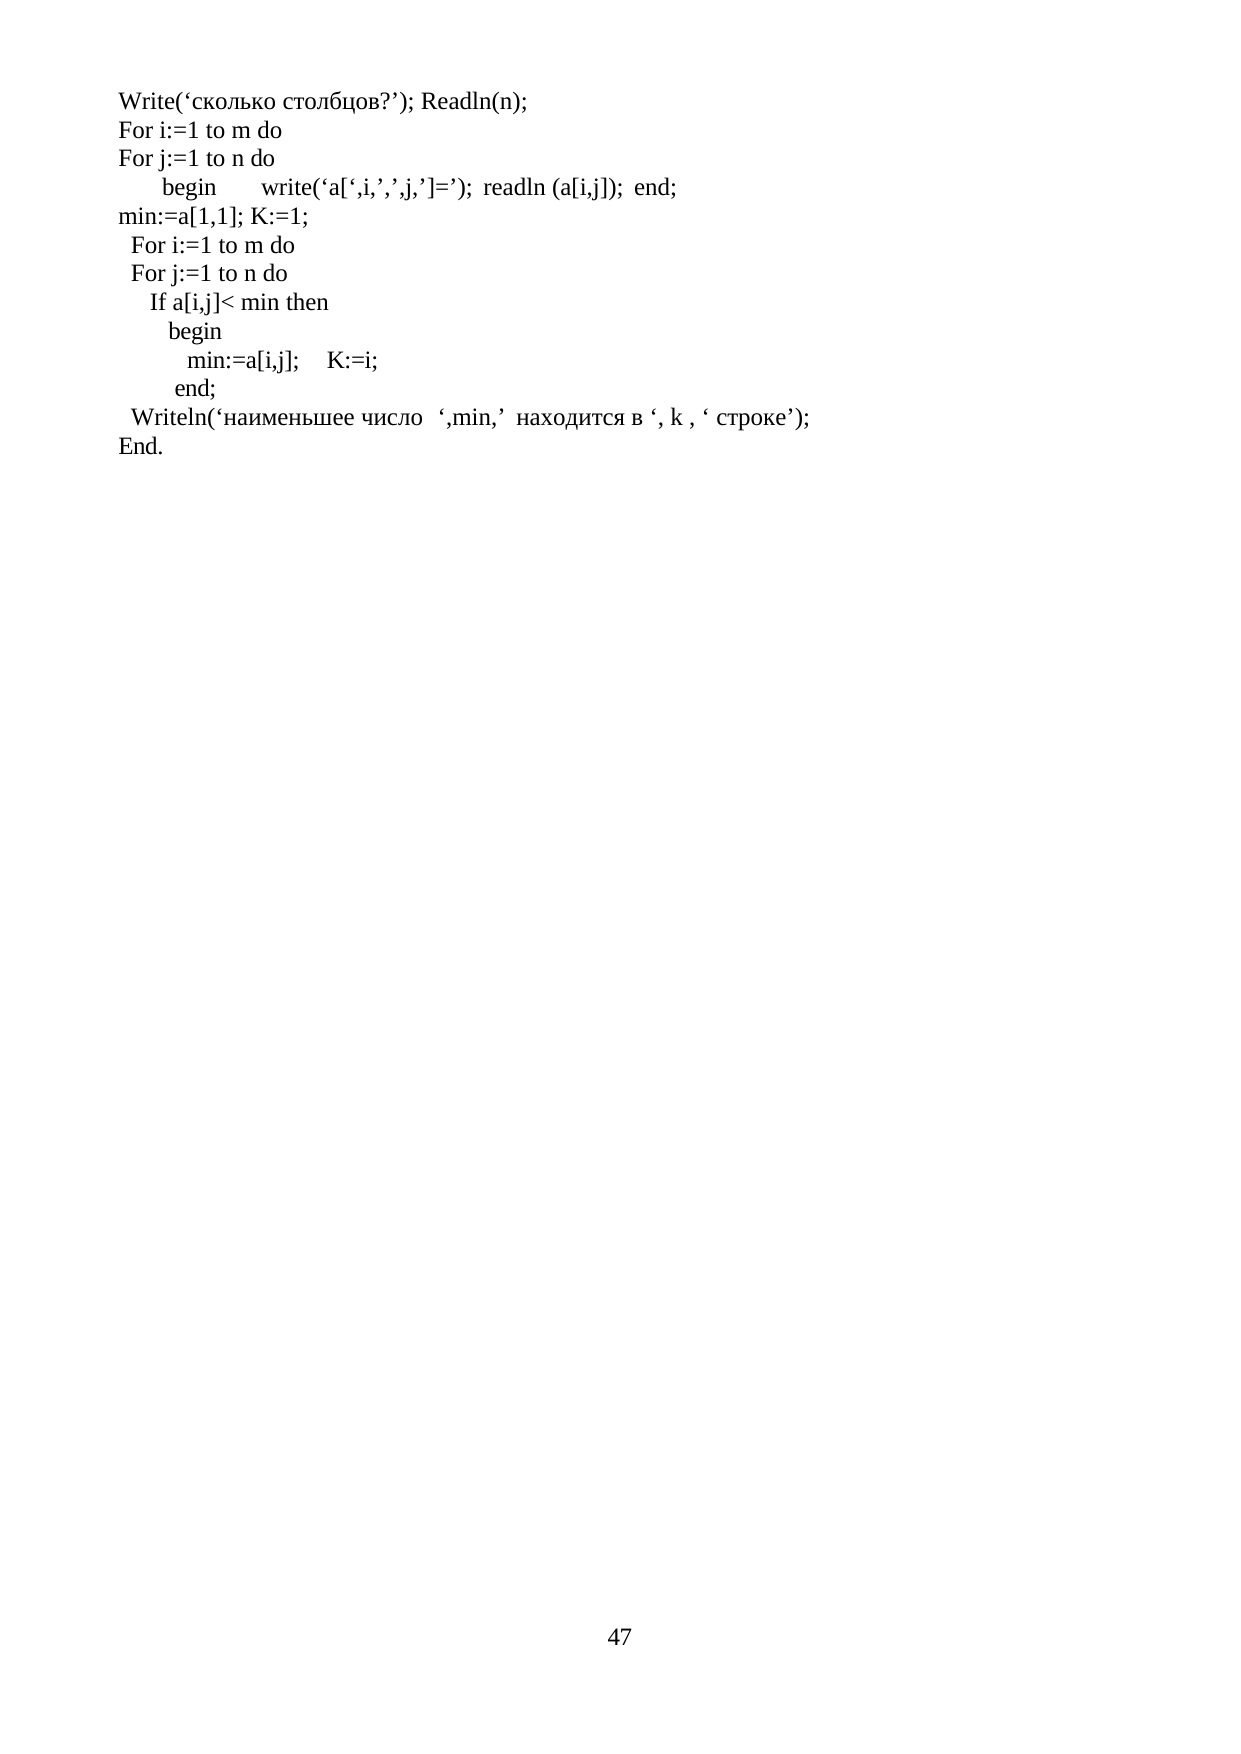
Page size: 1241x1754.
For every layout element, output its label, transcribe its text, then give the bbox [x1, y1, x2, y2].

text begin write(‘a[‘,i,’,’,j,’]=’); readln (a[i,j]); end; min:=a[1,1]; K:=1; [118, 172, 681, 230]
text Writeln(‘наименьшее число ‘,min,’ находится в ‘, k , ‘ строке’); End. [118, 402, 839, 460]
text If a[i,j]< min then begin [149, 287, 339, 345]
text min:=a[i,j]; K:=i; end; [174, 345, 379, 402]
text For i:=1 to m do For j:=1 to n do [131, 230, 322, 287]
text For j:=1 to n do [118, 143, 1152, 172]
text Write(‘сколько столбцов?’); Readln(n); For i:=1 to m do [118, 86, 551, 143]
